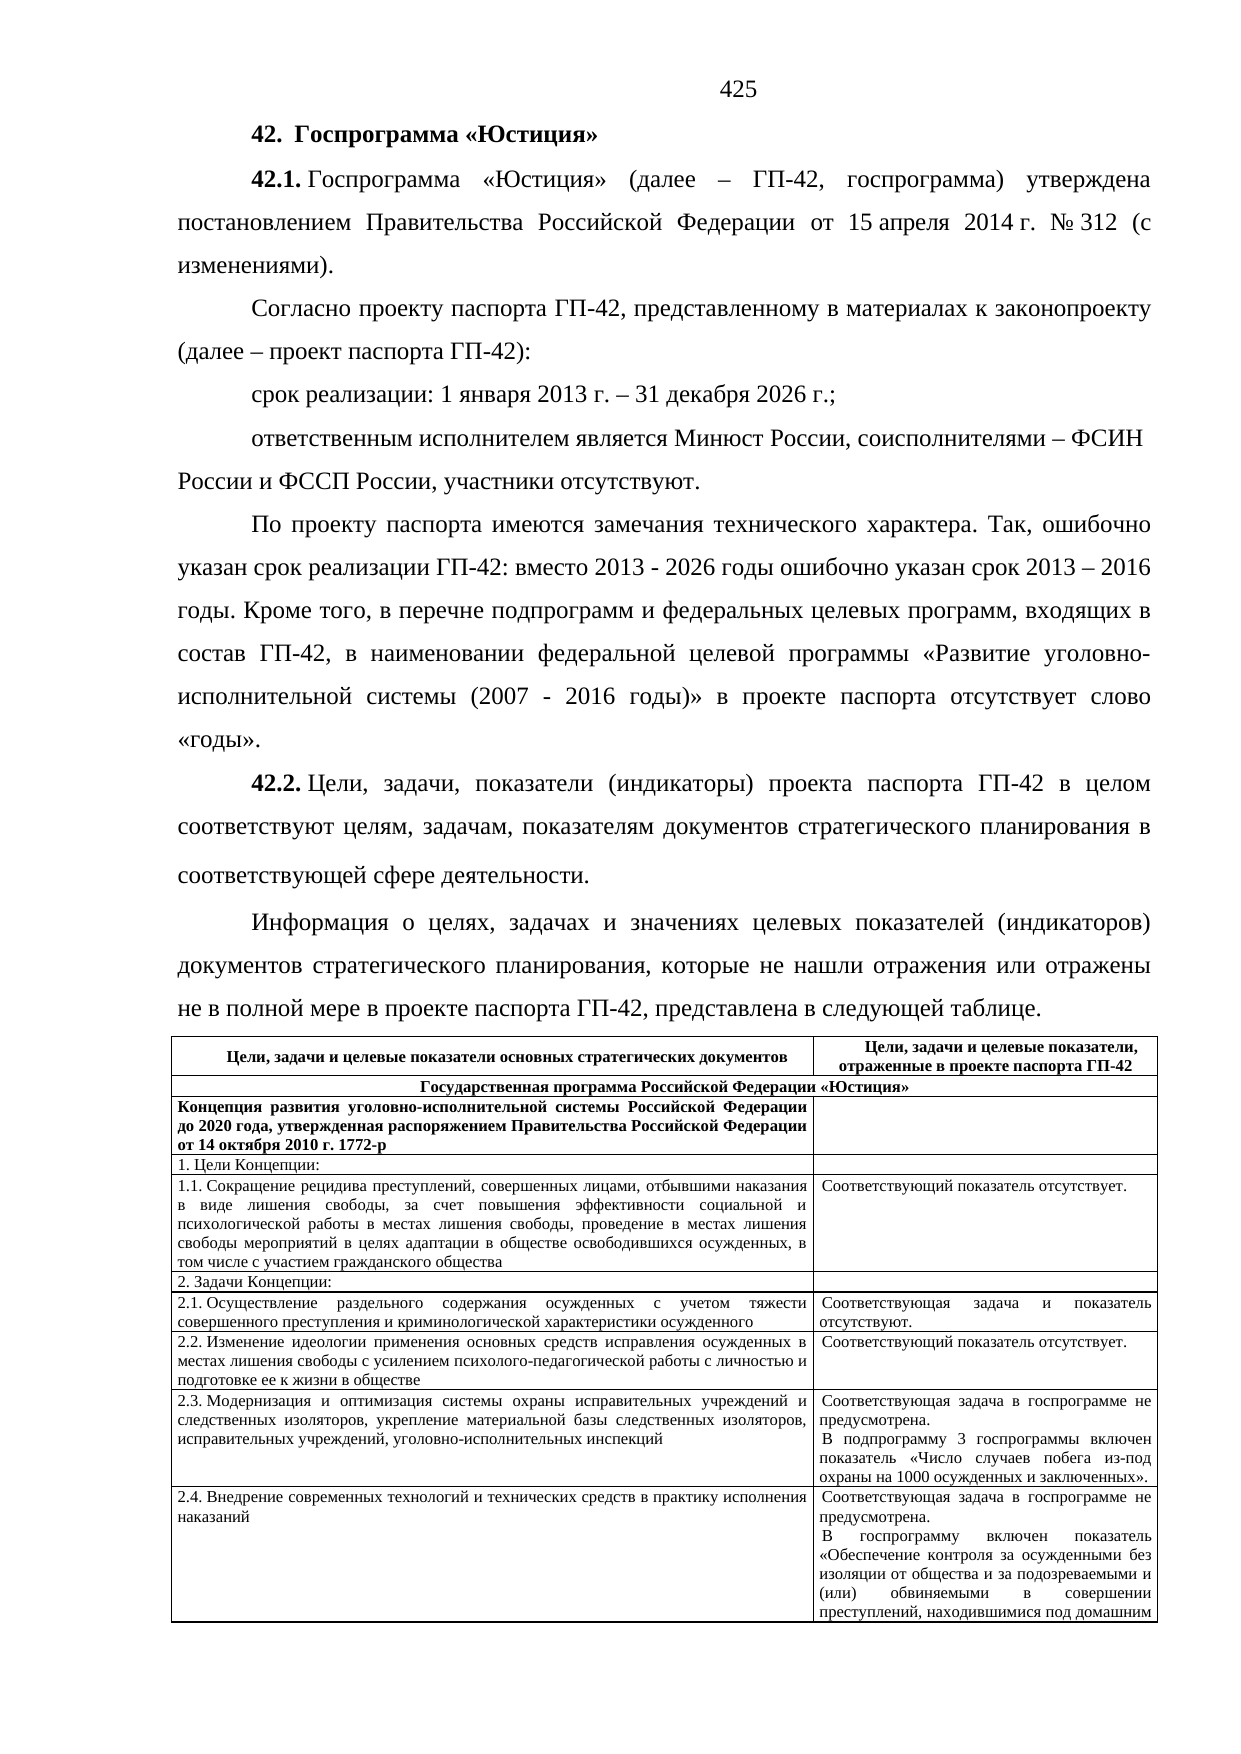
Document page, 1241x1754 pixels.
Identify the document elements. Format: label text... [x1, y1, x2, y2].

table_header Цели, задачи и целевые показатели, отраженные в проекте паспорта ГП-42 [814, 1037, 1157, 1075]
text 42.2. Цели, задачи, показатели (индикаторы) проекта паспорта ГП-42 в целом соответствуют целям, задачам, показателям документов стратегического планирования в соответствующей сфере деятельности. [177, 768, 1152, 890]
table_cell [814, 1272, 1157, 1291]
text срок реализации: 1 января 2013 г. – 31 декабря 2026 г.; [177, 379, 1152, 408]
table_cell Государственная программа Российской Федерации «Юстиция» [172, 1076, 1157, 1096]
text 42.1. Госпрограмма «Юстиция» (далее – ГП-42, госпрограмма) утверждена постановлением Правительства Российской Федерации от 15 апреля 2014 г. № 312 (с изменениями). [177, 164, 1152, 279]
table_cell Соответствующий показатель отсутствует. [814, 1332, 1157, 1389]
table_cell 2.2. Изменение идеологии применения основных средств исправления осужденных в местах лишения свободы с усилением психолого-педагогической работы с личностью и подготовке ее к жизни в обществе [172, 1332, 813, 1389]
table_cell Концепция развития уголовно-исполнительной системы Российской Федерации до 2020 года, утвержденная распоряжением Правительства Российской Федерации от 14 октября 2010 г. 1772-р [172, 1097, 813, 1154]
table_cell 1.1. Сокращение рецидива преступлений, совершенных лицами, отбывшими наказания в виде лишения свободы, за счет повышения эффективности социальной и психологической работы в местах лишения свободы, проведение в местах лишения свободы мероприятий в целях адаптации в обществе освободившихся осужденных, в том числе с участием гражданского общества [172, 1175, 813, 1271]
table_cell Соответствующая задача в госпрограмме не предусмотрена. В подпрограмму 3 госпрограммы включен показатель «Число случаев побега из-под охраны на 1000 осужденных и заключенных». [814, 1390, 1157, 1486]
text По проекту паспорта имеются замечания технического характера. Так, ошибочно указан срок реализации ГП-42: вместо 2013 - 2026 годы ошибочно указан срок 2013 – 2016 годы. Кроме того, в перечне подпрограмм и федеральных целевых программ, входящих в состав ГП-42, в наименовании федеральной целевой программы «Развитие уголовно-исполнительной системы (2007 - 2016 годы)» в проекте паспорта отсутствует слово «годы». [177, 509, 1152, 753]
table_cell [814, 1155, 1157, 1174]
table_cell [172, 1487, 813, 1621]
text 42. Госпрограмма «Юстиция» [177, 118, 1152, 149]
text ответственным исполнителем является Минюст России, соисполнителями – ФСИН России и ФССП России, участники отсутствуют. [177, 423, 1152, 494]
table_cell 2. Задачи Концепции: [172, 1272, 813, 1291]
table_cell Соответствующая задача и показатель отсутствуют. [814, 1293, 1157, 1331]
table_header Цели, задачи и целевые показатели основных стратегических документов [172, 1037, 813, 1075]
table_cell 2.1. Осуществление раздельного содержания осужденных с учетом тяжести совершенного преступления и криминологической характеристики осужденного [172, 1293, 813, 1331]
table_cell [814, 1487, 1157, 1621]
table_cell Соответствующий показатель отсутствует. [814, 1175, 1157, 1271]
table_cell [814, 1097, 1157, 1154]
text Согласно проекту паспорта ГП-42, представленному в материалах к законопроекту (далее – проект паспорта ГП-42): [177, 293, 1152, 365]
table_cell 1. Цели Концепции: [172, 1155, 813, 1174]
table_cell 2.3. Модернизация и оптимизация системы охраны исправительных учреждений и следственных изоляторов, укрепление материальной базы следственных изоляторов, исправительных учреждений, уголовно-исполнительных инспекций [172, 1390, 813, 1486]
text Информация о целях, задачах и значениях целевых показателей (индикаторов) документов стратегического планирования, которые не нашли отражения или отражены не в полной мере в проекте паспорта ГП-42, представлена в следующей таблице. [177, 907, 1152, 1022]
